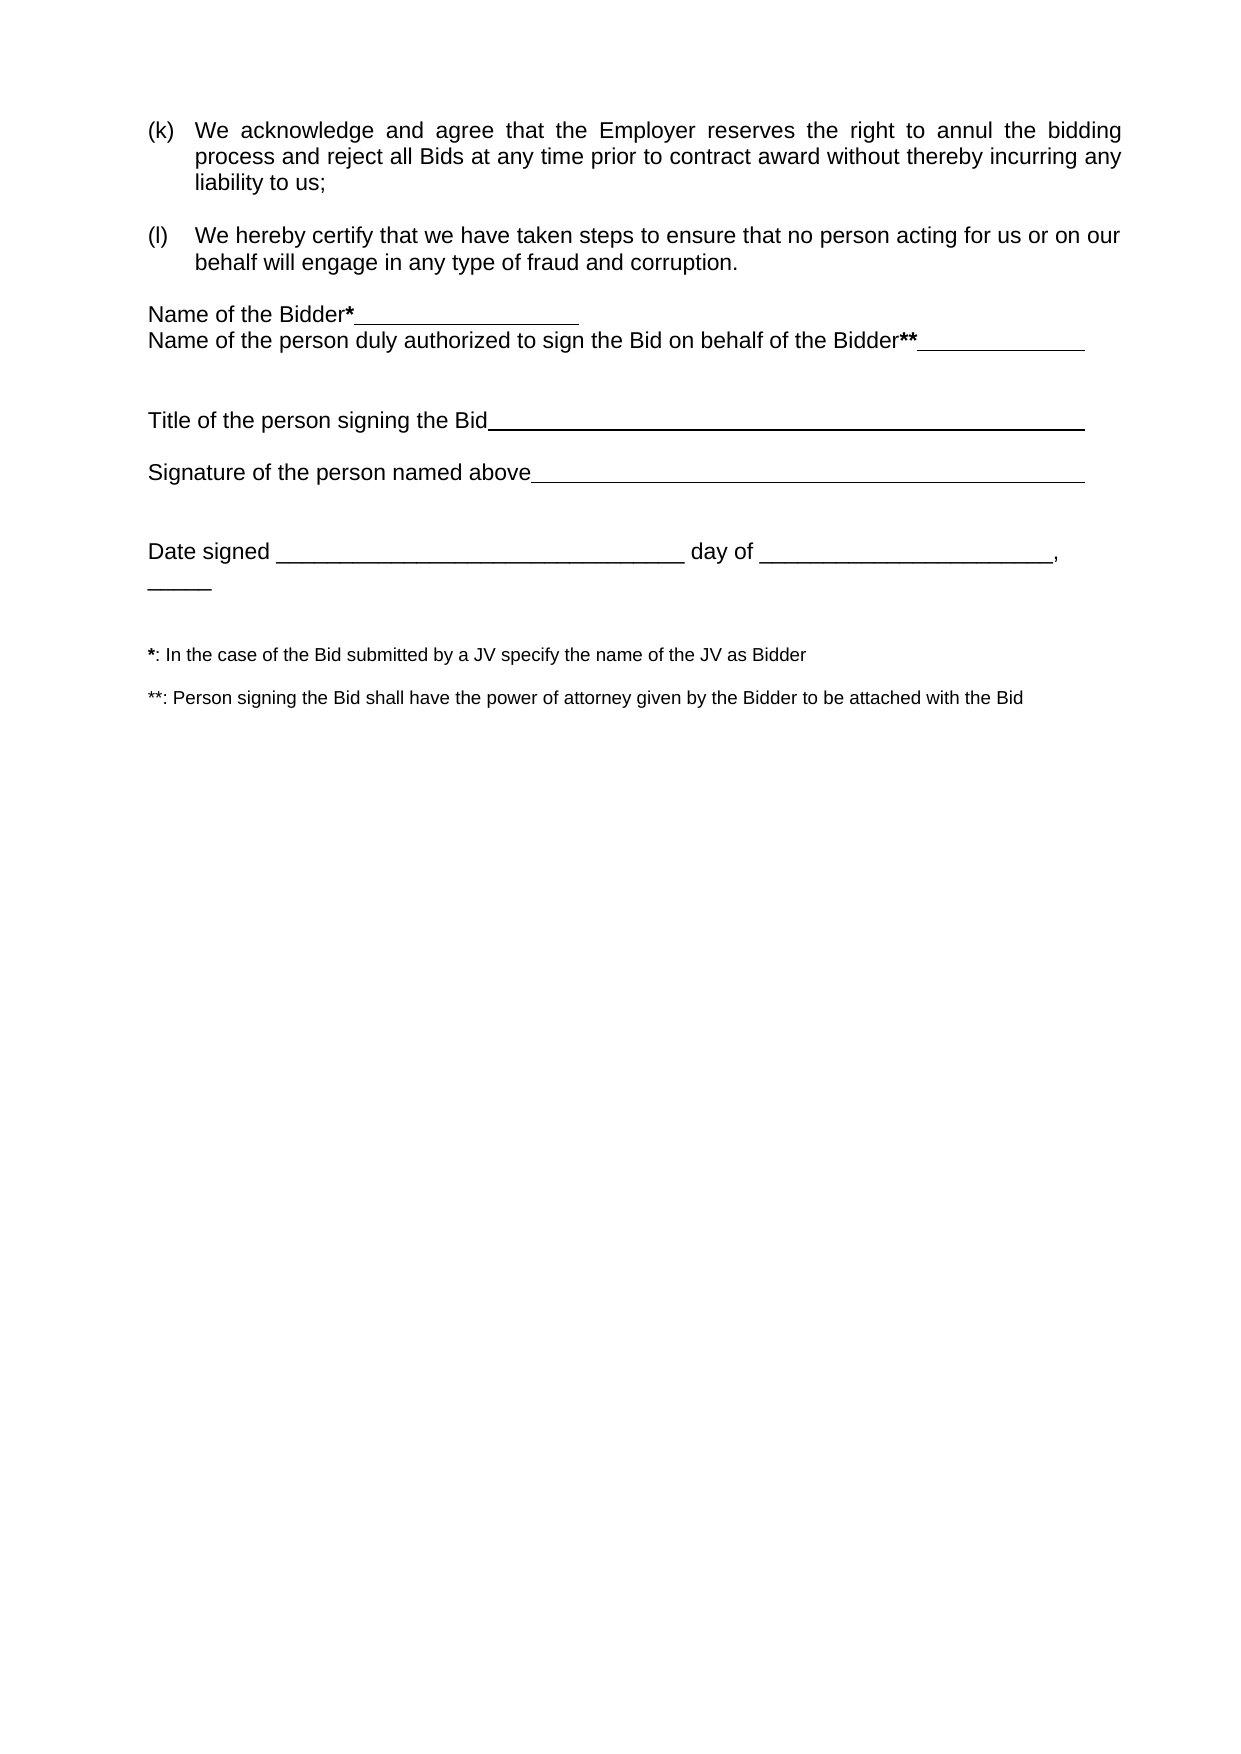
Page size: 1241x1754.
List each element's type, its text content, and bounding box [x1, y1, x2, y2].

text (k) We acknowledge and agree that the Employer reserves the right to annul the bidding process and reject all Bids at any time prior to contract award without thereby incurring any liability to us; [148, 117, 1122, 196]
text Date signed ________________________________ day of _______________________, _____ [148, 538, 1122, 591]
text Title of the person signing the Bid [148, 407, 1122, 433]
text (l) We hereby certify that we have taken steps to ensure that no person acting for us or on our behalf will engage in any type of fraud and corruption. [148, 222, 1122, 275]
text *: In the case of the Bid submitted by a JV specify the name of the JV as Bidder [148, 644, 1122, 665]
text Name of the Bidder* [148, 301, 1122, 327]
text Name of the person duly authorized to sign the Bid on behalf of the Bidder** [148, 327, 1122, 354]
text Signature of the person named above [148, 459, 1122, 486]
text **: Person signing the Bid shall have the power of attorney given by the Bidder to be attached with the Bid [148, 687, 1122, 708]
